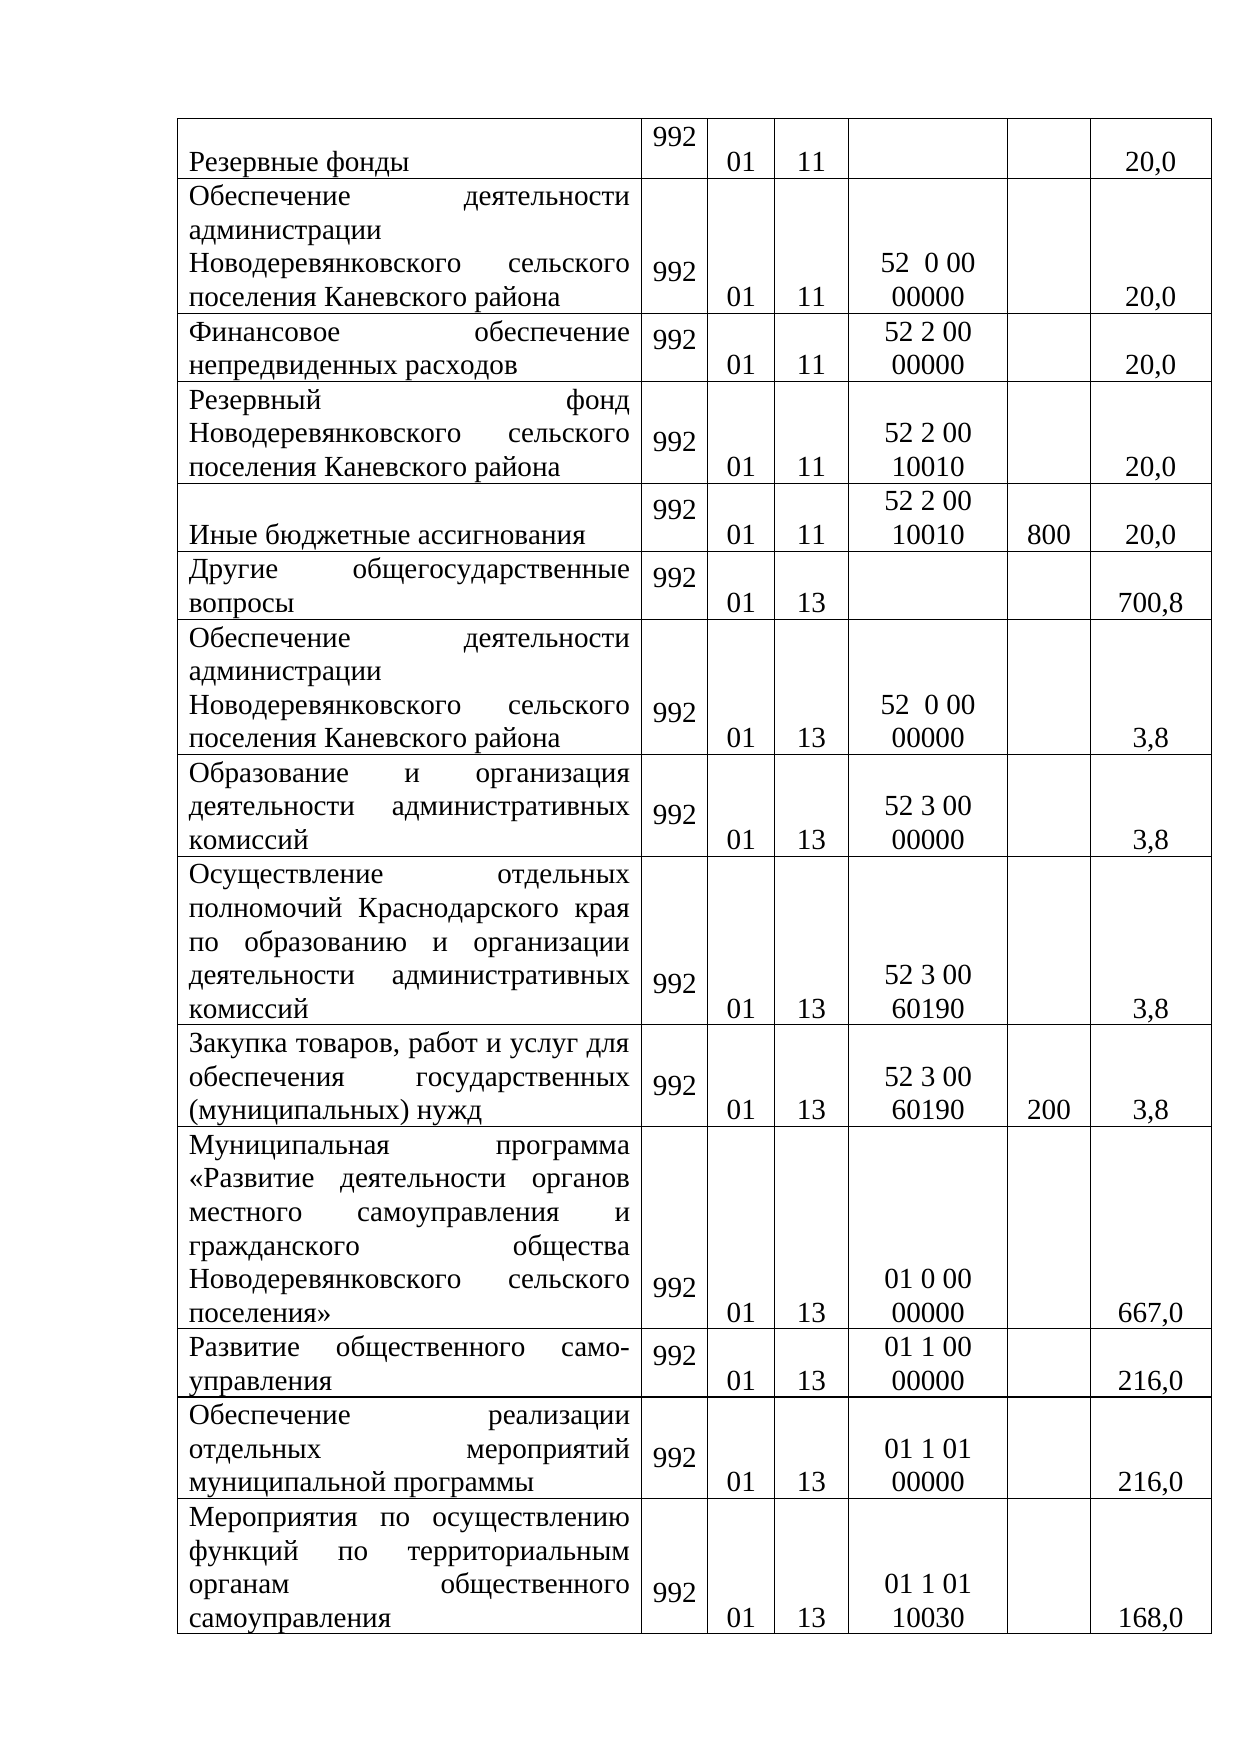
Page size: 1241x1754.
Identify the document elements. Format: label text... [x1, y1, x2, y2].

table_cell [1008, 755, 1090, 856]
table_cell Резервный фонд Новодеревянковского сельского поселения Каневского района [178, 382, 641, 482]
table_cell 992 [642, 382, 707, 482]
table_cell Обеспечение реализации отдельных мероприятий муниципальной программы [178, 1398, 641, 1498]
table_cell 52 0 00 00000 [849, 620, 1007, 754]
table_cell 13 [775, 1329, 848, 1396]
table_cell 3,8 [1091, 857, 1211, 1024]
table_cell 52 2 00 00000 [849, 314, 1007, 381]
table_cell Муниципальная программа «Развитие деятельности органов местного самоуправления и гражданского общества Новодеревянковского сельского поселения» [178, 1127, 641, 1328]
table_cell 20,0 [1091, 179, 1211, 313]
table_cell 11 [775, 119, 848, 177]
table_cell [849, 119, 1007, 177]
table_cell 13 [775, 1127, 848, 1328]
table_cell 01 1 01 00000 [849, 1398, 1007, 1498]
table_cell 01 [708, 382, 774, 482]
table_cell 992 [642, 1127, 707, 1328]
table_cell 01 [708, 314, 774, 381]
table_cell 52 2 00 10010 [849, 484, 1007, 551]
table_cell 52 3 00 00000 [849, 755, 1007, 856]
table_cell Резервные фонды [178, 119, 641, 177]
table_cell 20,0 [1091, 484, 1211, 551]
table_cell 01 1 01 10030 [849, 1499, 1007, 1633]
table_cell 200 [1008, 1025, 1090, 1126]
table_cell 13 [775, 552, 848, 619]
table_cell Финансовое обеспечение непредвиденных расходов [178, 314, 641, 381]
table_cell 667,0 [1091, 1127, 1211, 1328]
table_cell [1008, 179, 1090, 313]
table_cell [1008, 857, 1090, 1024]
table_cell 13 [775, 755, 848, 856]
table_cell 992 [642, 484, 707, 551]
table_cell 992 [642, 1398, 707, 1498]
table_cell 992 [642, 119, 707, 177]
table_cell 11 [775, 484, 848, 551]
table_cell 01 [708, 1329, 774, 1396]
table_cell [1008, 382, 1090, 482]
table_cell 11 [775, 314, 848, 381]
table_cell 01 [708, 1025, 774, 1126]
table_cell 20,0 [1091, 119, 1211, 177]
table_cell 01 [708, 552, 774, 619]
table_cell 3,8 [1091, 1025, 1211, 1126]
table_cell 20,0 [1091, 382, 1211, 482]
table_cell 700,8 [1091, 552, 1211, 619]
table_cell [1008, 1398, 1090, 1498]
table_cell 13 [775, 1499, 848, 1633]
table_cell 52 2 00 10010 [849, 382, 1007, 482]
table_cell 01 0 00 00000 [849, 1127, 1007, 1328]
table_cell 216,0 [1091, 1329, 1211, 1396]
table_cell Иные бюджетные ассигнования [178, 484, 641, 551]
table_cell Мероприятия по осуществлению функций по территориальным органам общественного самоуправления [178, 1499, 641, 1633]
table_cell [1008, 1127, 1090, 1328]
table_cell 992 [642, 857, 707, 1024]
table_cell 52 3 00 60190 [849, 857, 1007, 1024]
table_cell 3,8 [1091, 755, 1211, 856]
table_cell 992 [642, 1499, 707, 1633]
table_cell 01 1 00 00000 [849, 1329, 1007, 1396]
table_cell 3,8 [1091, 620, 1211, 754]
table_cell 800 [1008, 484, 1090, 551]
table_cell 01 [708, 484, 774, 551]
table_cell [1008, 1329, 1090, 1396]
table_cell Обеспечение деятельности администрации Новодеревянковского сельского поселения Каневского района [178, 620, 641, 754]
table_cell 992 [642, 179, 707, 313]
table_cell 01 [708, 1499, 774, 1633]
table_cell Обеспечение деятельности администрации Новодеревянковского сельского поселения Каневского района [178, 179, 641, 313]
table_cell [1008, 1499, 1090, 1633]
table_cell 01 [708, 179, 774, 313]
table_cell 20,0 [1091, 314, 1211, 381]
table_cell 13 [775, 1398, 848, 1498]
table_cell [1008, 119, 1090, 177]
table_cell [1008, 552, 1090, 619]
table_cell 11 [775, 382, 848, 482]
table_cell 992 [642, 755, 707, 856]
table_cell 01 [708, 119, 774, 177]
table_cell 52 0 00 00000 [849, 179, 1007, 313]
table_cell 992 [642, 552, 707, 619]
table_cell [849, 552, 1007, 619]
table_cell 992 [642, 620, 707, 754]
table_cell 11 [775, 179, 848, 313]
table_cell 52 3 00 60190 [849, 1025, 1007, 1126]
table_cell 13 [775, 1025, 848, 1126]
table_cell Другие общегосударственные вопросы [178, 552, 641, 619]
table_cell Осуществление отдельных полномочий Краснодарского края по образованию и организации деятельности административных комиссий [178, 857, 641, 1024]
table_cell 216,0 [1091, 1398, 1211, 1498]
table_cell 992 [642, 1025, 707, 1126]
table_cell 01 [708, 755, 774, 856]
table_cell 13 [775, 620, 848, 754]
table_cell 168,0 [1091, 1499, 1211, 1633]
table_cell 01 [708, 1127, 774, 1328]
table_cell 992 [642, 1329, 707, 1396]
table_cell 01 [708, 1398, 774, 1498]
table_cell Закупка товаров, работ и услуг для обеспечения государственных (муниципальных) нужд [178, 1025, 641, 1126]
table_cell Образование и организация деятельности административных комиссий [178, 755, 641, 856]
table_cell Развитие общественного само-управления [178, 1329, 641, 1396]
table_cell [1008, 620, 1090, 754]
table_cell 13 [775, 857, 848, 1024]
table_cell [1008, 314, 1090, 381]
table_cell 01 [708, 620, 774, 754]
table_cell 992 [642, 314, 707, 381]
table_cell 01 [708, 857, 774, 1024]
